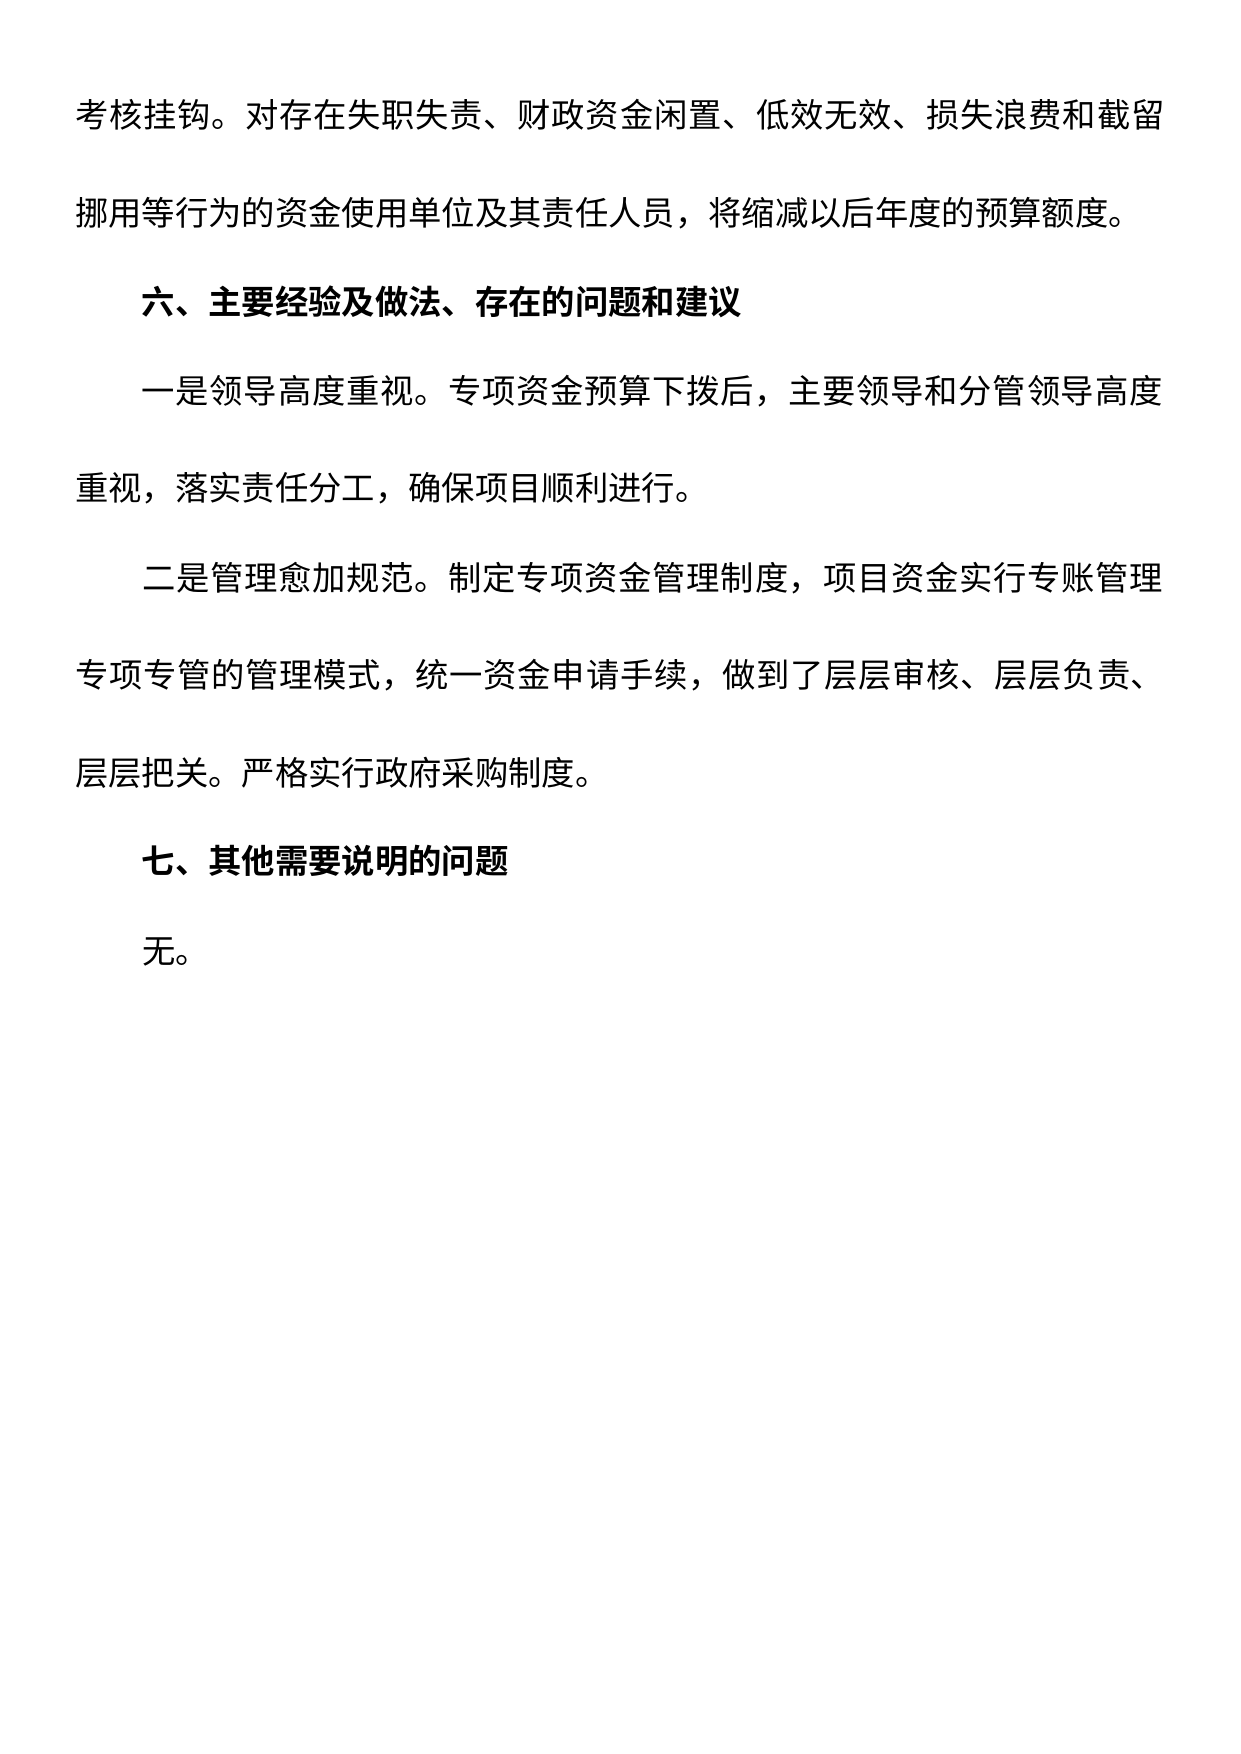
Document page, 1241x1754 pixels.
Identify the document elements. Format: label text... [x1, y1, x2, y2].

text 一是领导高度重视。专项资金预算下拨后，主要领导和分管领导高度重视，落实责任分工，确保项目顺利进行。 [75, 356, 1165, 519]
text 无。 [75, 916, 1165, 981]
list 主要经验及做法、存在的问题和建议 [75, 267, 1165, 332]
list 其他需要说明的问题 [75, 827, 1165, 892]
text 二是管理愈加规范。制定专项资金管理制度，项目资金实行专账管理、专项专管的管理模式，统一资金申请手续，做到了层层审核、层层负责、层层把关。严格实行政府采购制度。 [75, 543, 1165, 803]
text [75, 81, 1165, 243]
